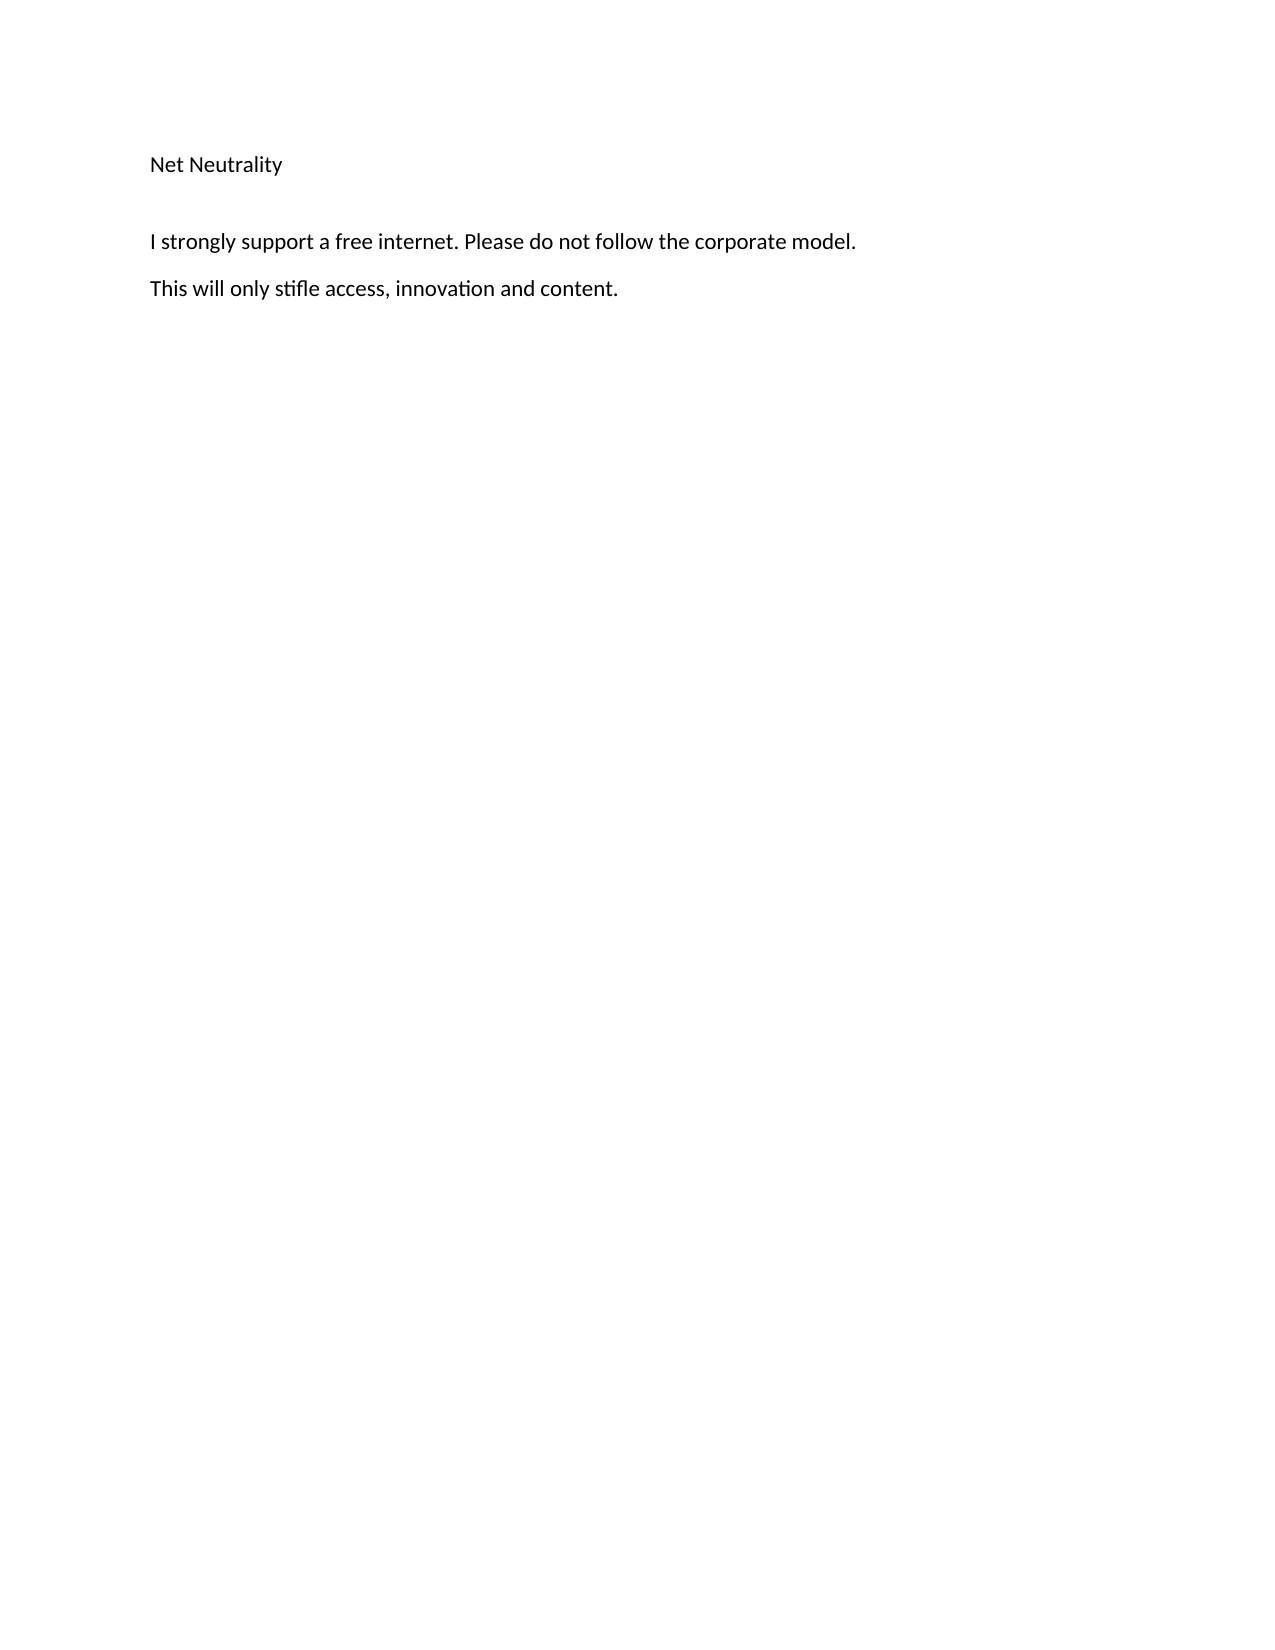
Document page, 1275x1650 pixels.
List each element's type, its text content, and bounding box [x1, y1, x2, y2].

text Net Neutrality [150, 150, 1125, 178]
text This will only stifle access, innovation and content. [150, 274, 1125, 302]
text I strongly support a free internet. Please do not follow the corporate model. [150, 197, 1125, 255]
